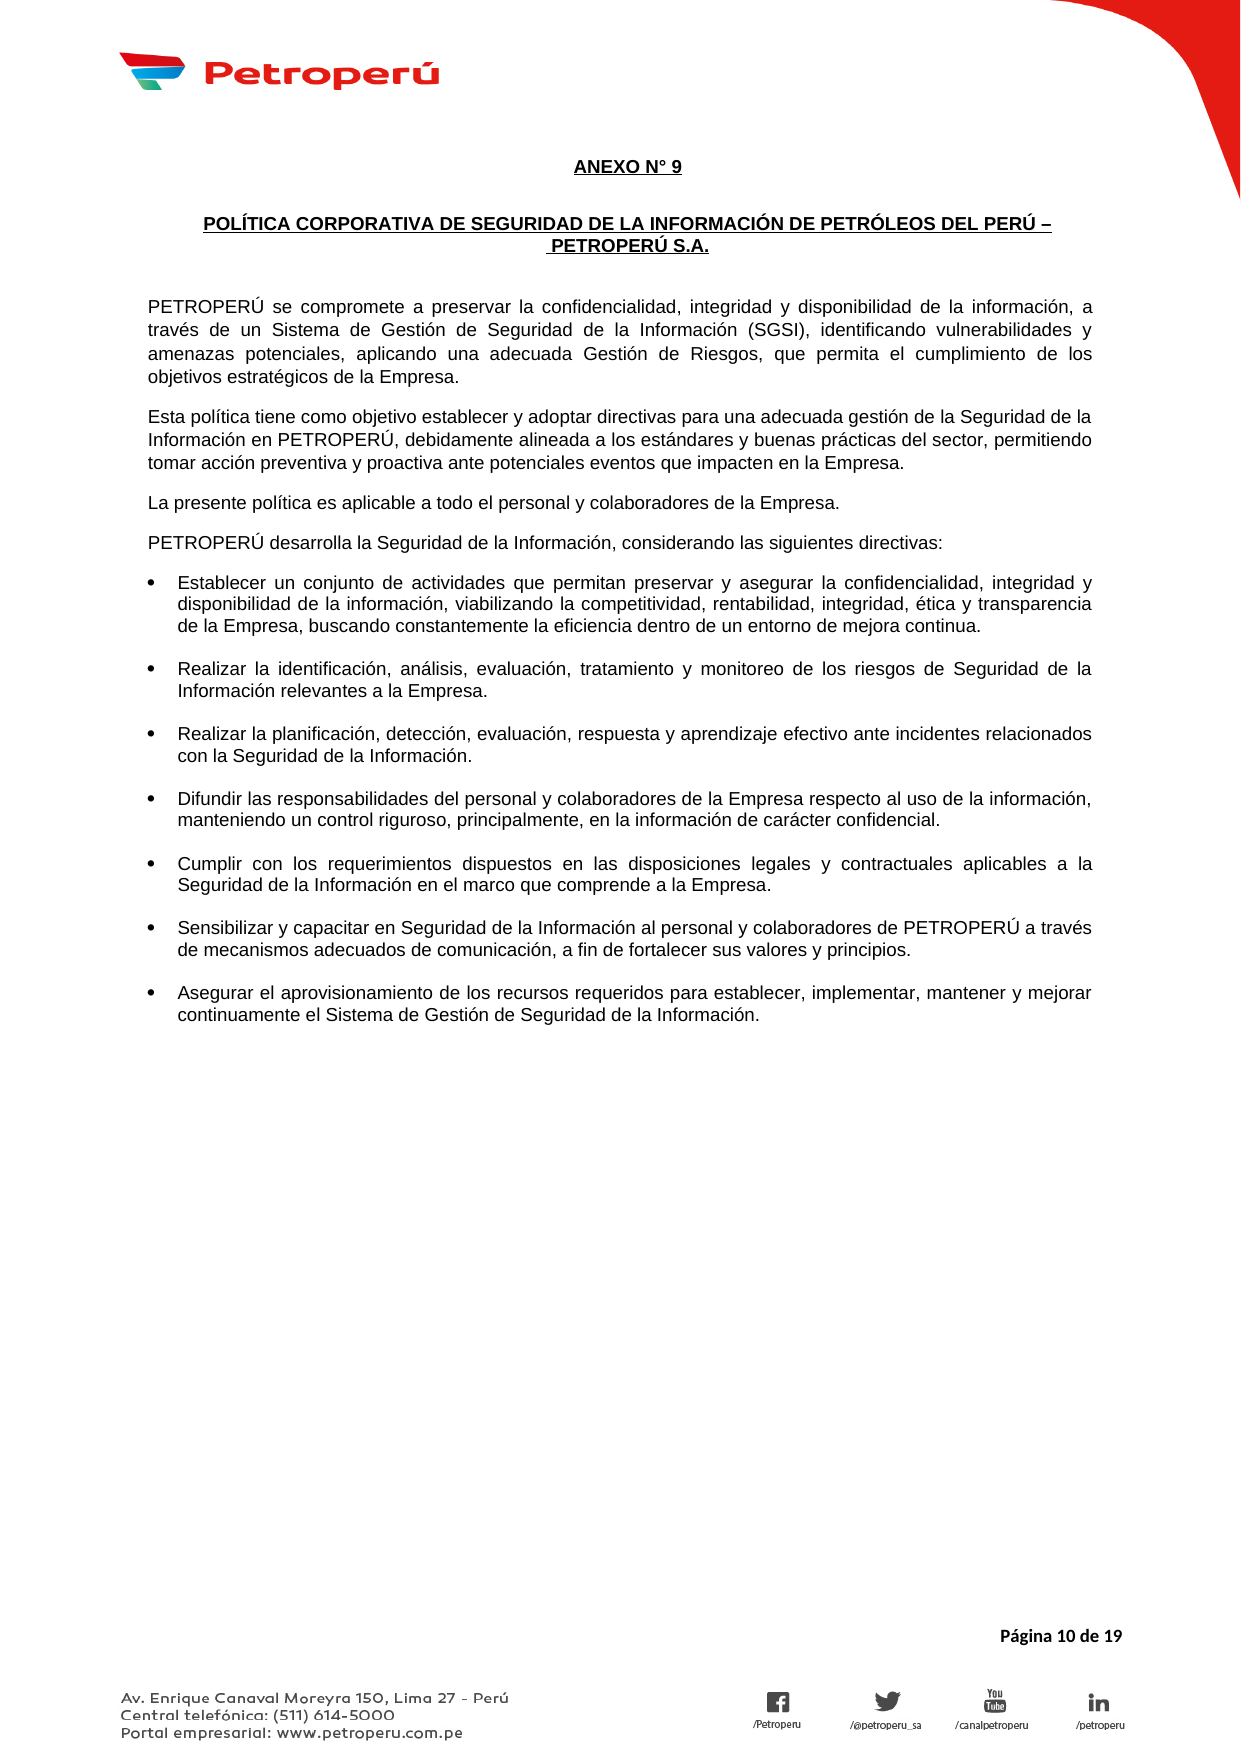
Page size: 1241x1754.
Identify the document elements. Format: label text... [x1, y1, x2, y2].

text ANEXO N° 9 [133, 156, 1122, 177]
text PETROPERÚ desarrolla la Seguridad de la Información, considerando las siguientes directivas: [148, 532, 1093, 553]
picture [2, 1680, 1241, 1754]
text PETROPERÚ se compromete a preservar la confidencialidad, integridad y disponibilidad de la información, a través de un Sistema de Gestión de Seguridad de la Información (SGSI), identificando vulnerabilidades y amenazas potenciales, aplicando una adecuada Gestión de Riesgos, que permita el cumplimiento de los objetivos estratégicos de la Empresa. [148, 296, 1093, 387]
text POLÍTICA CORPORATIVA DE SEGURIDAD DE LA INFORMACIÓN DE PETRÓLEOS DEL PERÚ – [133, 213, 1122, 234]
picture [1, 0, 1241, 209]
list Establecer un conjunto de actividades que permitan preservar y asegurar la confidencialidad, integridad y disponibilidad de la información, viabilizando la competitividad, rentabilidad, integridad, ética y transparencia de la Empresa, buscando constantemente la eficiencia dentro de un entorno de mejora continua. [148, 572, 1093, 636]
list Realizar la identificación, análisis, evaluación, tratamiento y monitoreo de los riesgos de Seguridad de la Información relevantes a la Empresa. [148, 658, 1093, 701]
list Difundir las responsabilidades del personal y colaboradores de la Empresa respecto al uso de la información, manteniendo un control riguroso, principalmente, en la información de carácter confidencial. [148, 787, 1093, 831]
list Cumplir con los requerimientos dispuestos en las disposiciones legales y contractuales aplicables a la Seguridad de la Información en el marco que comprende a la Empresa. [148, 852, 1093, 896]
list Realizar la planificación, detección, evaluación, respuesta y aprendizaje efectivo ante incidentes relacionados con la Seguridad de la Información. [148, 723, 1093, 766]
list Sensibilizar y capacitar en Seguridad de la Información al personal y colaboradores de PETROPERÚ a través de mecanismos adecuados de comunicación, a fin de fortalecer sus valores y principios. [148, 917, 1093, 960]
text PETROPERÚ S.A. [133, 234, 1122, 256]
text La presente política es aplicable a todo el personal y colaboradores de la Empresa. [148, 492, 1093, 513]
list Asegurar el aprovisionamiento de los recursos requeridos para establecer, implementar, mantener y mejorar continuamente el Sistema de Gestión de Seguridad de la Información. [148, 982, 1093, 1025]
text Esta política tiene como objetivo establecer y adoptar directivas para una adecuada gestión de la Seguridad de la Información en PETROPERÚ, debidamente alineada a los estándares y buenas prácticas del sector, permitiendo tomar acción preventiva y proactiva ante potenciales eventos que impacten en la Empresa. [148, 405, 1093, 473]
